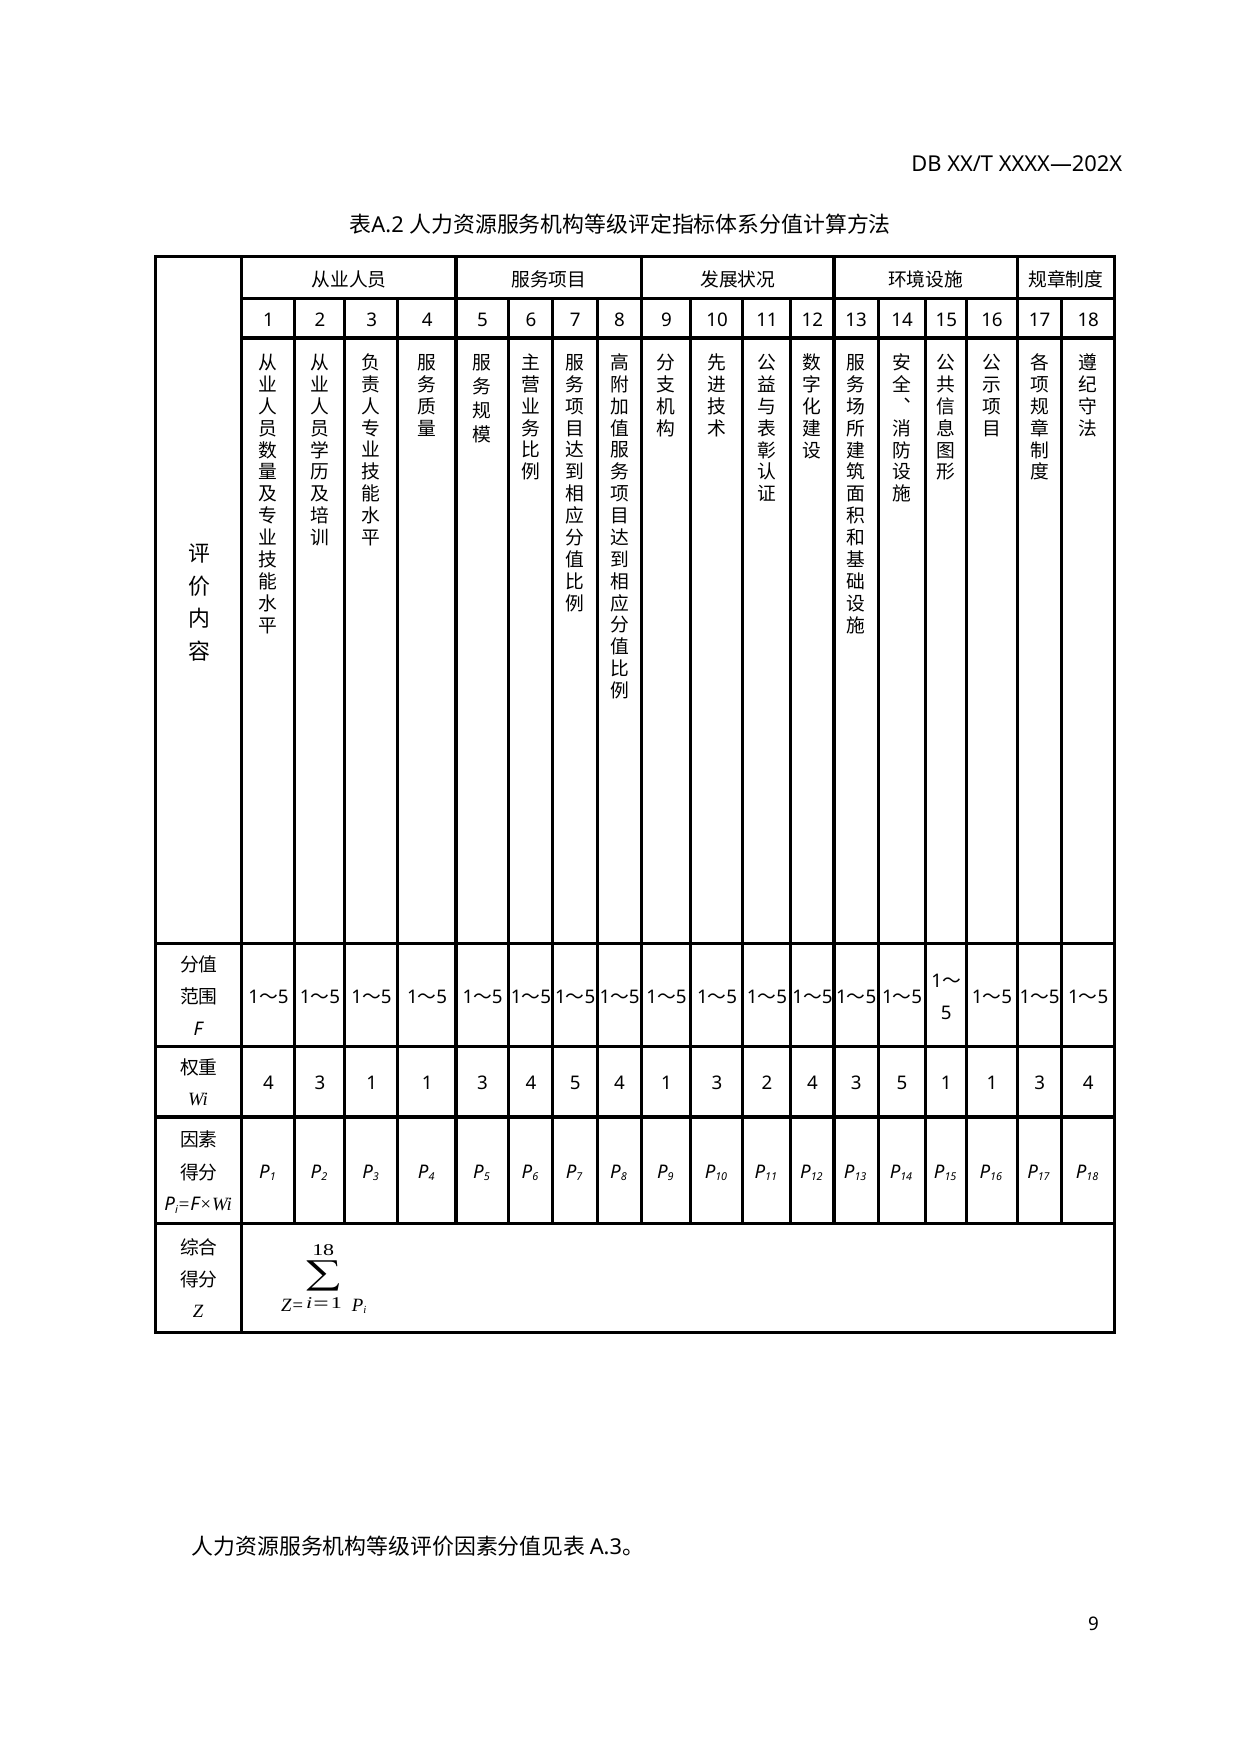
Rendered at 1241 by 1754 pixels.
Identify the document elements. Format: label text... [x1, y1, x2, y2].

table_cell 2 [744, 1048, 789, 1115]
table_cell P3 [346, 1119, 396, 1222]
table_cell P14 [880, 1119, 924, 1222]
table_cell P15 [927, 1119, 965, 1222]
table_cell 11 [744, 300, 789, 336]
table_cell 1～5 [399, 945, 454, 1044]
table_cell 1～5 [643, 945, 689, 1044]
table_cell 1～5 [744, 945, 789, 1044]
table_cell 17 [1019, 300, 1060, 336]
table_cell 公共信息图形 [927, 340, 965, 942]
table_cell 7 [554, 300, 596, 336]
table_cell 18 [1063, 300, 1113, 336]
table_header 规章制度 [1019, 258, 1113, 297]
table_cell 权重 Wi [157, 1048, 240, 1115]
table_cell 1 [968, 1048, 1016, 1115]
table_cell P18 [1063, 1119, 1113, 1222]
table_cell 4 [243, 1048, 293, 1115]
table_cell 1～5 [243, 945, 293, 1044]
table_cell 1～5 [968, 945, 1016, 1044]
table_cell 服务场所建筑面积和基础设施 [836, 340, 877, 942]
table_cell 从业人员数量及专业技能水平 [243, 340, 293, 942]
table_cell P4 [399, 1119, 454, 1222]
table_cell 1～5 [554, 945, 596, 1044]
table_cell 因素 得分 Pi=F×Wi [157, 1119, 240, 1222]
table_cell 3 [692, 1048, 741, 1115]
table_cell 6 [510, 300, 551, 336]
text 人力资源服务机构等级评定指标体系分值计算方法 [148, 207, 1122, 238]
text 人力资源服务机构等级评价因素分值见表A.3。 [148, 1529, 1122, 1561]
table_cell 1～5 [927, 945, 965, 1044]
table_header 评 价 内 容 [157, 258, 240, 942]
table_header 服务项目 [458, 258, 640, 297]
table_cell 3 [458, 1048, 507, 1115]
table_cell 1～5 [692, 945, 741, 1044]
table_cell P17 [1019, 1119, 1060, 1222]
table_cell 遵纪守法 [1063, 340, 1113, 942]
table_cell 1 [643, 1048, 689, 1115]
table_cell 4 [792, 1048, 832, 1115]
table_cell 安全、消防设施 [880, 340, 924, 942]
table_cell 10 [692, 300, 741, 336]
table_cell P6 [510, 1119, 551, 1222]
table_cell 从业人员学历及培训 [296, 340, 343, 942]
table_cell 14 [880, 300, 924, 336]
table_cell 16 [968, 300, 1016, 336]
table_cell 5 [880, 1048, 924, 1115]
table_cell 服务规模 [458, 340, 507, 942]
table_cell 15 [927, 300, 965, 336]
table_cell 3 [836, 1048, 877, 1115]
table_cell 1～5 [792, 945, 832, 1044]
table_cell 3 [1019, 1048, 1060, 1115]
table_header 发展状况 [643, 258, 832, 297]
table_cell 1～5 [458, 945, 507, 1044]
table_cell 1～5 [599, 945, 640, 1044]
table_cell P13 [836, 1119, 877, 1222]
table_cell 1～5 [880, 945, 924, 1044]
table_cell 分支机构 [643, 340, 689, 942]
table_cell 1～5 [1063, 945, 1113, 1044]
table_cell 分值 范围 F [157, 945, 240, 1044]
table_cell P1 [243, 1119, 293, 1222]
table_cell P7 [554, 1119, 596, 1222]
table_cell P5 [458, 1119, 507, 1222]
table_cell 2 [296, 300, 343, 336]
table_cell 13 [836, 300, 877, 336]
table_cell 5 [554, 1048, 596, 1115]
table_cell P12 [792, 1119, 832, 1222]
table_cell 1～5 [510, 945, 551, 1044]
table_header 环境设施 [836, 258, 1016, 297]
table_cell 服务项目达到相应分值比例 [554, 340, 596, 942]
table_cell 5 [458, 300, 507, 336]
table_cell 4 [599, 1048, 640, 1115]
table_cell 高附加值服务项目达到相应分值比例 [599, 340, 640, 942]
table_cell P11 [744, 1119, 789, 1222]
table_cell 各项规章制度 [1019, 340, 1060, 942]
table_cell 负责人专业技能水平 [346, 340, 396, 942]
table_cell 1 [346, 1048, 396, 1115]
table_cell 4 [1063, 1048, 1113, 1115]
table_cell 主营业务比例 [510, 340, 551, 942]
table_cell P8 [599, 1119, 640, 1222]
table_cell 先进技术 [692, 340, 741, 942]
table_cell 4 [510, 1048, 551, 1115]
table_cell 3 [296, 1048, 343, 1115]
table_cell 综合 得分 Z [157, 1225, 240, 1331]
table_cell 8 [599, 300, 640, 336]
table_cell 1～5 [346, 945, 396, 1044]
table_cell 数字化建设 [792, 340, 832, 942]
table_cell 1～5 [1019, 945, 1060, 1044]
table_cell Z=Pi [243, 1225, 1113, 1331]
table_cell 1 [399, 1048, 454, 1115]
table_cell P9 [643, 1119, 689, 1222]
table_cell 1～5 [296, 945, 343, 1044]
table_cell 服务质量 [399, 340, 454, 942]
table_cell 4 [399, 300, 454, 336]
table_cell P10 [692, 1119, 741, 1222]
table_cell 公益与表彰认证 [744, 340, 789, 942]
table_cell 3 [346, 300, 396, 336]
table_cell 1 [927, 1048, 965, 1115]
table_header 从业人员 [243, 258, 454, 297]
table_cell 公示项目 [968, 340, 1016, 942]
table_cell P2 [296, 1119, 343, 1222]
table_cell 1 [243, 300, 293, 336]
table_cell 9 [643, 300, 689, 336]
table_cell P16 [968, 1119, 1016, 1222]
table_cell 1～5 [836, 945, 877, 1044]
table_cell 12 [792, 300, 832, 336]
